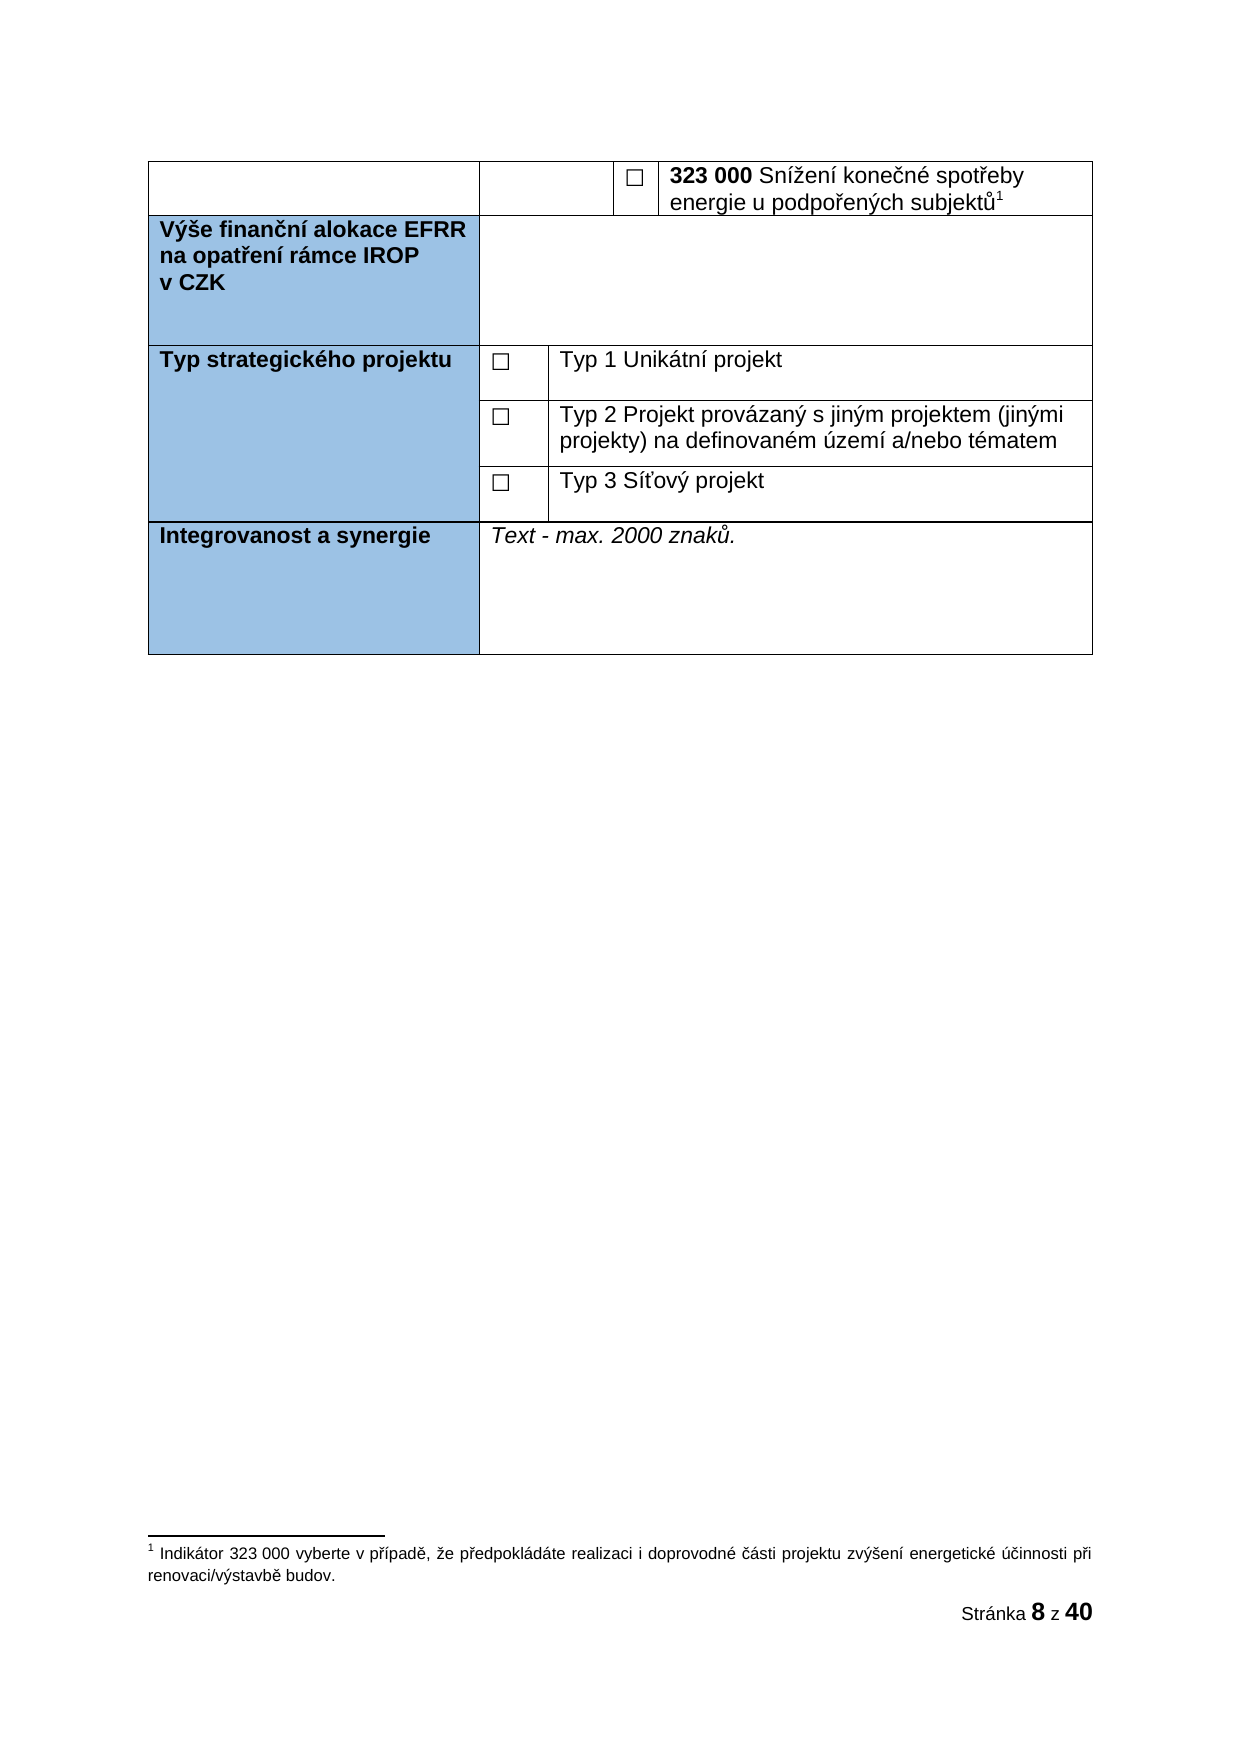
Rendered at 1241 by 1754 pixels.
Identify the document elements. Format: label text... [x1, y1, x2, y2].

table_cell Integrovanost a synergie [149, 523, 479, 654]
table_cell Text - max. 2000 znaků. [480, 523, 1092, 654]
table_cell 323 000 Snížení konečné spotřeby energie u podpořených subjektů [659, 162, 1092, 215]
table_cell Typ 2 Projekt provázaný s jiným projektem (jinými projekty) na definovaném území a/nebo tématem [549, 401, 1092, 466]
table_cell Typ strategického projektu [149, 346, 479, 521]
table_cell Výše finanční alokace EFRR na opatření rámce IROP v CZK [149, 216, 479, 345]
table_cell Typ 3 Síťový projekt [549, 467, 1092, 521]
table_cell [480, 162, 613, 215]
table_cell Typ 1 Unikátní projekt [549, 346, 1092, 400]
table_cell [480, 216, 1092, 345]
